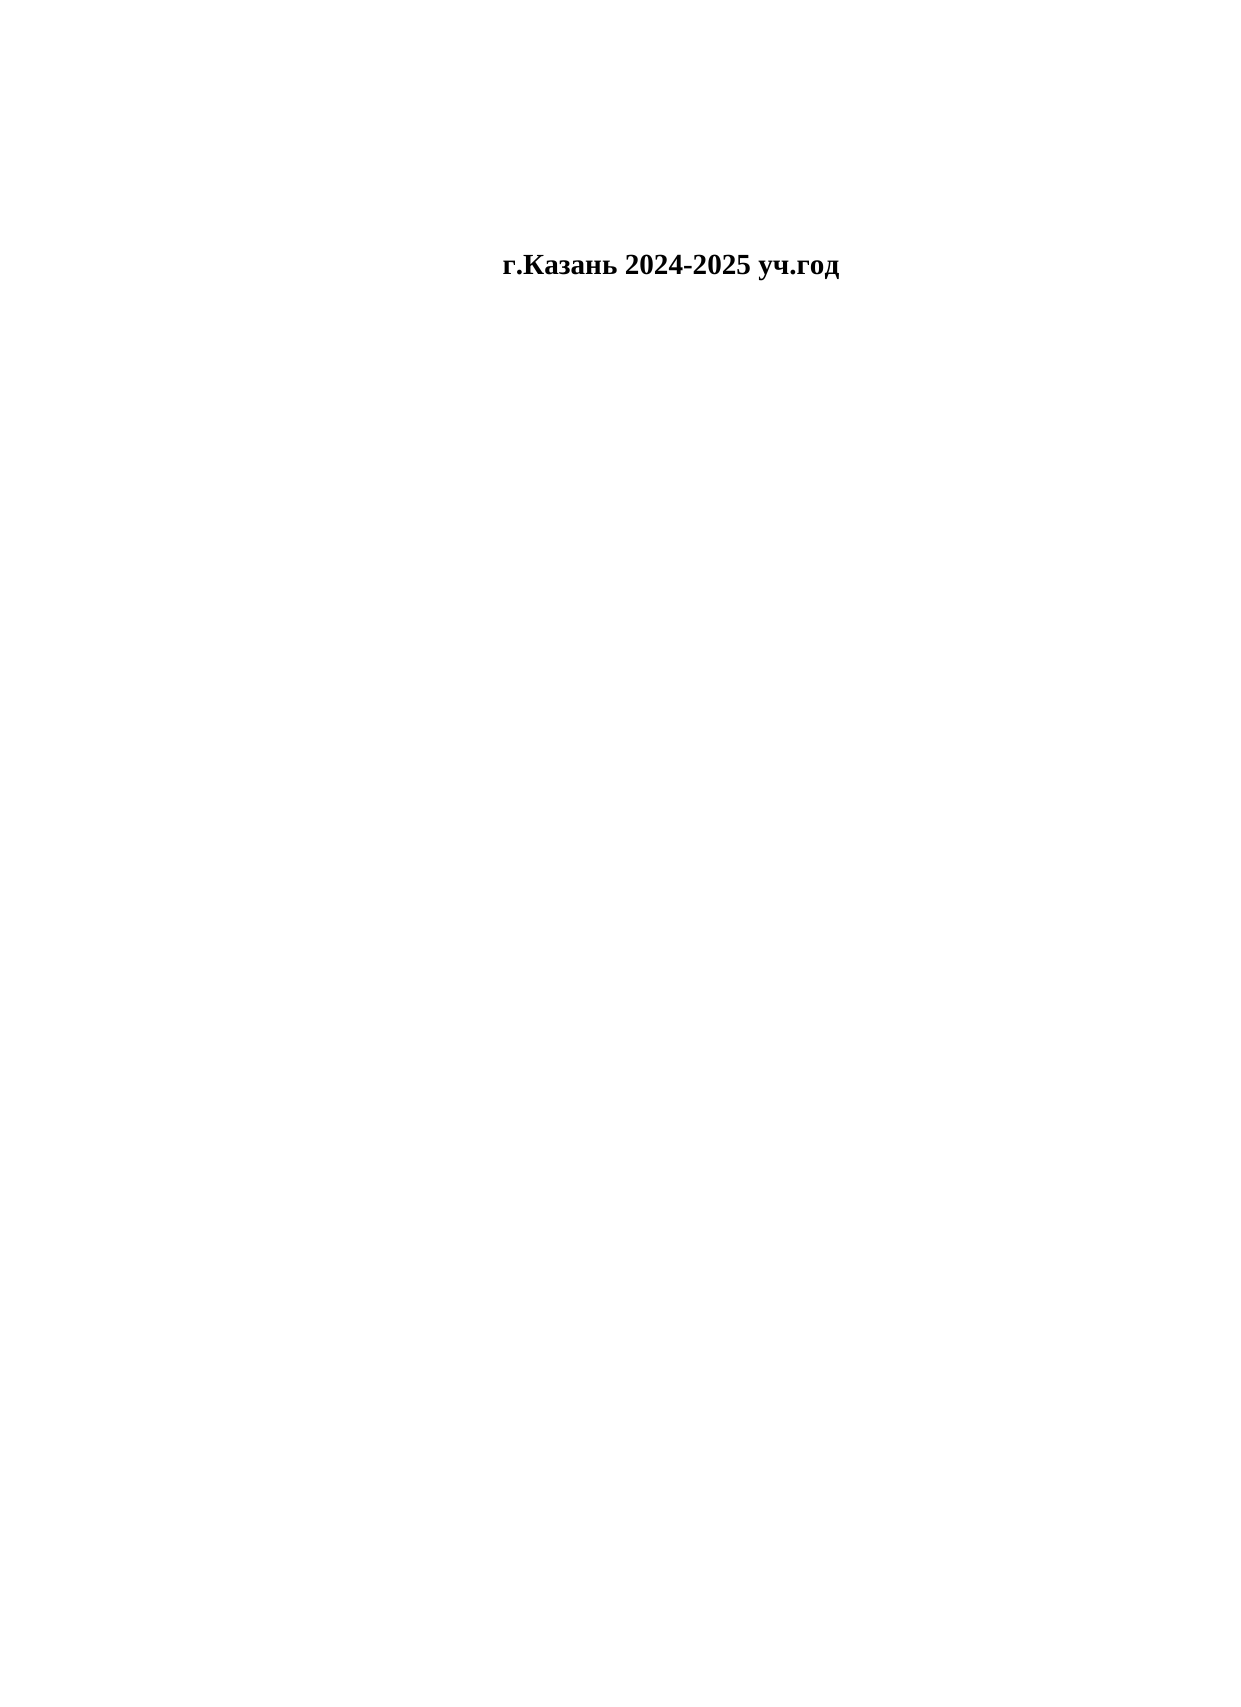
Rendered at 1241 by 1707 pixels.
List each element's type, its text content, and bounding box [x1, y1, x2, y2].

text г.Казань 2024-2025 уч.год [190, 247, 1152, 280]
